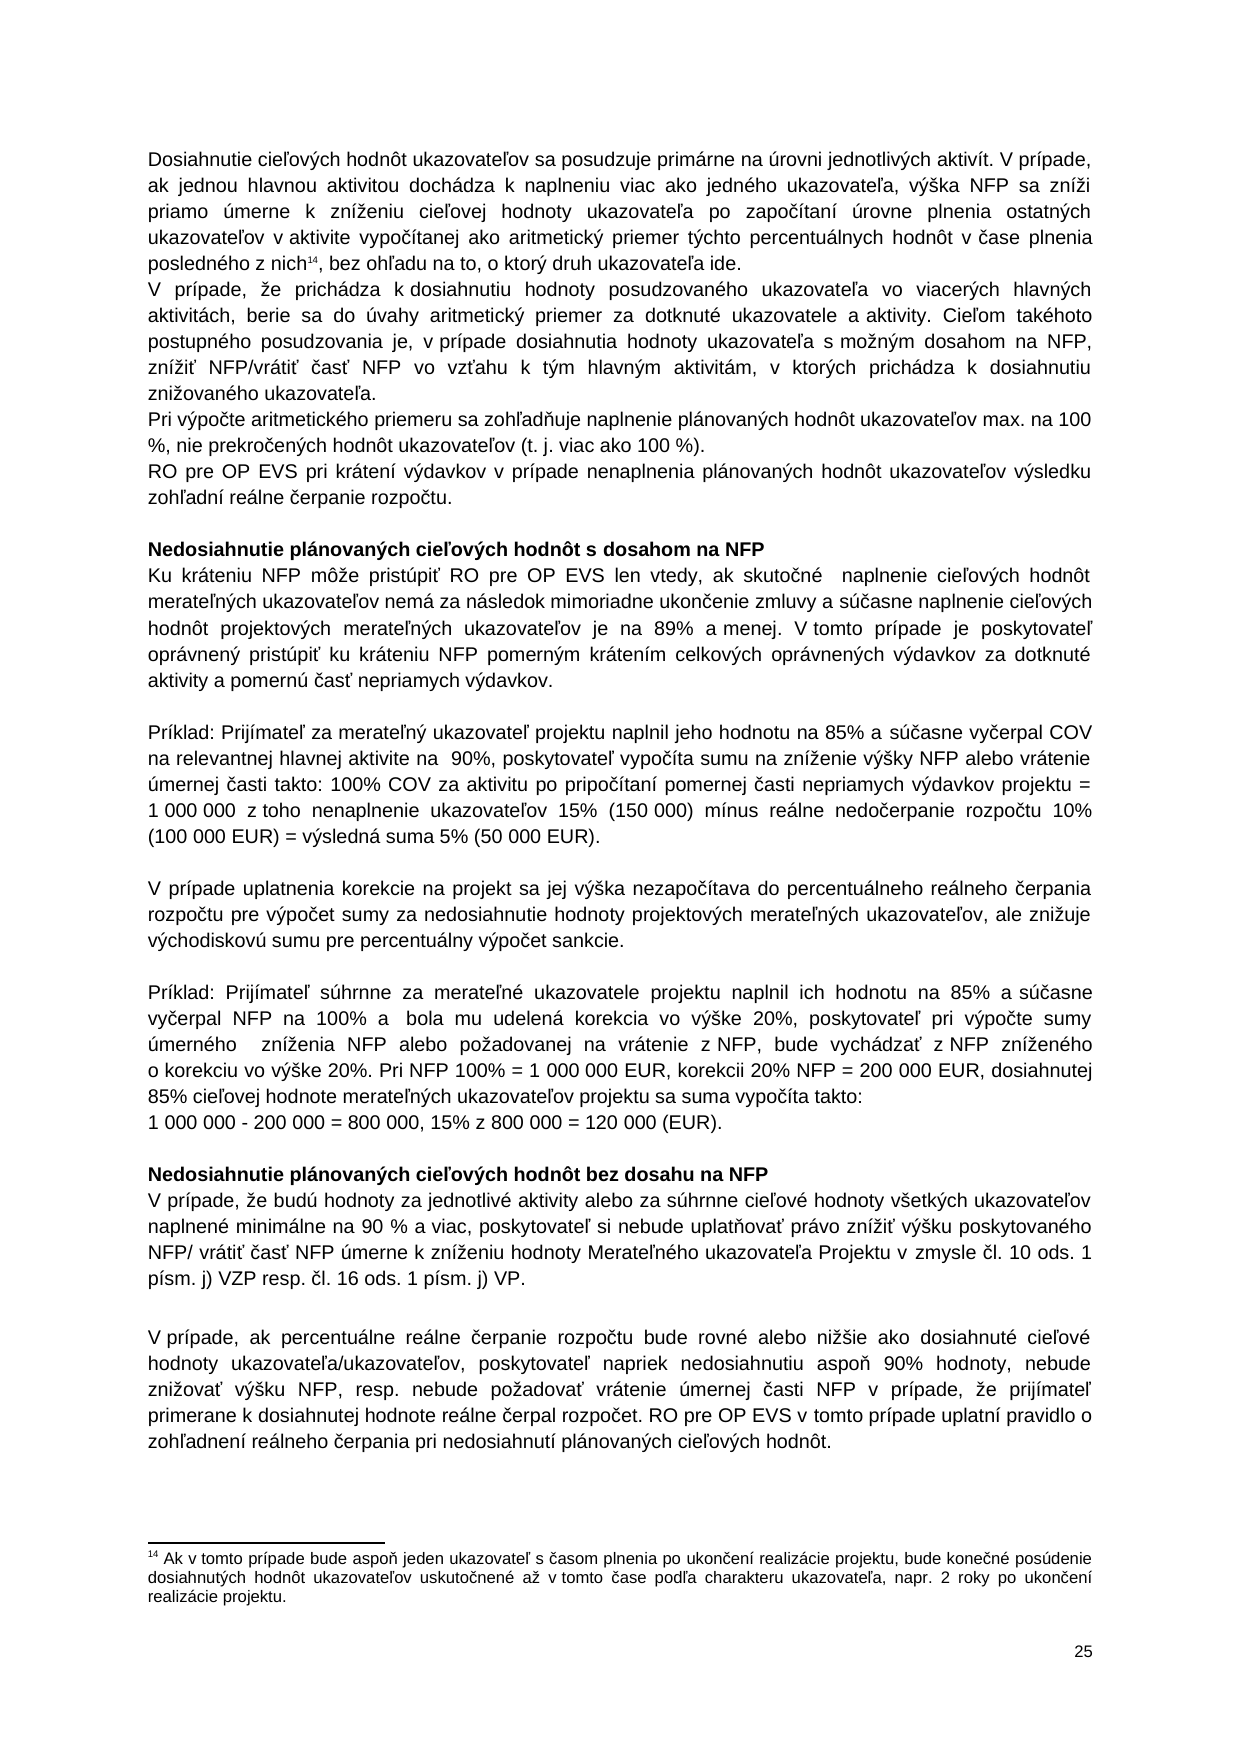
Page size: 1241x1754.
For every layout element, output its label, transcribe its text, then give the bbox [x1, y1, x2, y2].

text V prípade, že prichádza k dosiahnutiu hodnoty posudzovaného ukazovateľa vo viacerých hlavných aktivitách, berie sa do úvahy aritmetický priemer za dotknuté ukazovatele a aktivity. Cieľom takéhoto postupného posudzovania je, v prípade dosiahnutia hodnoty ukazovateľa s možným dosahom na NFP, znížiť NFP/vrátiť časť NFP vo vzťahu k tým hlavným aktivitám, v ktorých prichádza k dosiahnutiu znižovaného ukazovateľa. [148, 278, 1092, 405]
text Nedosiahnutie plánovaných cieľových hodnôt bez dosahu na NFP [148, 1163, 1092, 1185]
text Príklad: Prijímateľ súhrnne za merateľné ukazovatele projektu naplnil ich hodnotu na 85% a súčasne vyčerpal NFP na 100% a bola mu udelená korekcia vo výške 20%, poskytovateľ pri výpočte sumy úmerného zníženia NFP alebo požadovanej na vrátenie z NFP, bude vychádzať z NFP zníženého o korekciu vo výške 20%. Pri NFP 100% = 1 000 000 EUR, korekcii 20% NFP = 200 000 EUR, dosiahnutej 85% cieľovej hodnote merateľných ukazovateľov projektu sa suma vypočíta takto: [148, 981, 1092, 1108]
text RO pre OP EVS pri krátení výdavkov v prípade nenaplnenia plánovaných hodnôt ukazovateľov výsledku zohľadní reálne čerpanie rozpočtu. [148, 460, 1092, 509]
text V prípade, ak percentuálne reálne čerpanie rozpočtu bude rovné alebo nižšie ako dosiahnuté cieľové hodnoty ukazovateľa/ukazovateľov, poskytovateľ napriek nedosiahnutiu aspoň 90% hodnoty, nebude znižovať výšku NFP, resp. nebude požadovať vrátenie úmernej časti NFP v prípade, že prijímateľ primerane k dosiahnutej hodnote reálne čerpal rozpočet. RO pre OP EVS v tomto prípade uplatní pravidlo o zohľadnení reálneho čerpania pri nedosiahnutí plánovaných cieľových hodnôt. [148, 1326, 1092, 1453]
text Pri výpočte aritmetického priemeru sa zohľadňuje naplnenie plánovaných hodnôt ukazovateľov max. na 100 %, nie prekročených hodnôt ukazovateľov (t. j. viac ako 100 %). [148, 408, 1092, 457]
text Ku kráteniu NFP môže pristúpiť RO pre OP EVS len vtedy, ak skutočné naplnenie cieľových hodnôt merateľných ukazovateľov nemá za následok mimoriadne ukončenie zmluvy a súčasne naplnenie cieľových hodnôt projektových merateľných ukazovateľov je na 89% a menej. V tomto prípade je poskytovateľ oprávnený pristúpiť ku kráteniu NFP pomerným krátením celkových oprávnených výdavkov za dotknuté aktivity a pomernú časť nepriamych výdavkov. [148, 564, 1092, 691]
text Príklad: Prijímateľ za merateľný ukazovateľ projektu naplnil jeho hodnotu na 85% a súčasne vyčerpal COV na relevantnej hlavnej aktivite na 90%, poskytovateľ vypočíta sumu na zníženie výšky NFP alebo vrátenie úmernej časti takto: 100% COV za aktivitu po pripočítaní pomernej časti nepriamych výdavkov projektu = 1 000 000 z toho nenaplnenie ukazovateľov 15% (150 000) mínus reálne nedočerpanie rozpočtu 10% (100 000 EUR) = výsledná suma 5% (50 000 EUR). [148, 721, 1092, 847]
text Dosiahnutie cieľových hodnôt ukazovateľov sa posudzuje primárne na úrovni jednotlivých aktivít. V prípade, ak jednou hlavnou aktivitou dochádza k naplneniu viac ako jedného ukazovateľa, výška NFP sa zníži priamo úmerne k zníženiu cieľovej hodnoty ukazovateľa po započítaní úrovne plnenia ostatných ukazovateľov v aktivite vypočítanej ako aritmetický priemer týchto percentuálnych hodnôt v čase plnenia posledného z nich, bez ohľadu na to, o ktorý druh ukazovateľa ide. [148, 148, 1092, 274]
text V prípade, že budú hodnoty za jednotlivé aktivity alebo za súhrnne cieľové hodnoty všetkých ukazovateľov naplnené minimálne na 90 % a viac, poskytovateľ si nebude uplatňovať právo znížiť výšku poskytovaného NFP/ vrátiť časť NFP úmerne k zníženiu hodnoty Merateľného ukazovateľa Projektu v zmysle čl. 10 ods. 1 písm. j) VZP resp. čl. 16 ods. 1 písm. j) VP. [148, 1189, 1092, 1289]
text 1 000 000 - 200 000 = 800 000, 15% z 800 000 = 120 000 (EUR). [148, 1111, 1092, 1134]
text V prípade uplatnenia korekcie na projekt sa jej výška nezapočítava do percentuálneho reálneho čerpania rozpočtu pre výpočet sumy za nedosiahnutie hodnoty projektových merateľných ukazovateľov, ale znižuje východiskovú sumu pre percentuálny výpočet sankcie. [148, 877, 1092, 952]
text Nedosiahnutie plánovaných cieľových hodnôt s dosahom na NFP [148, 538, 1092, 561]
